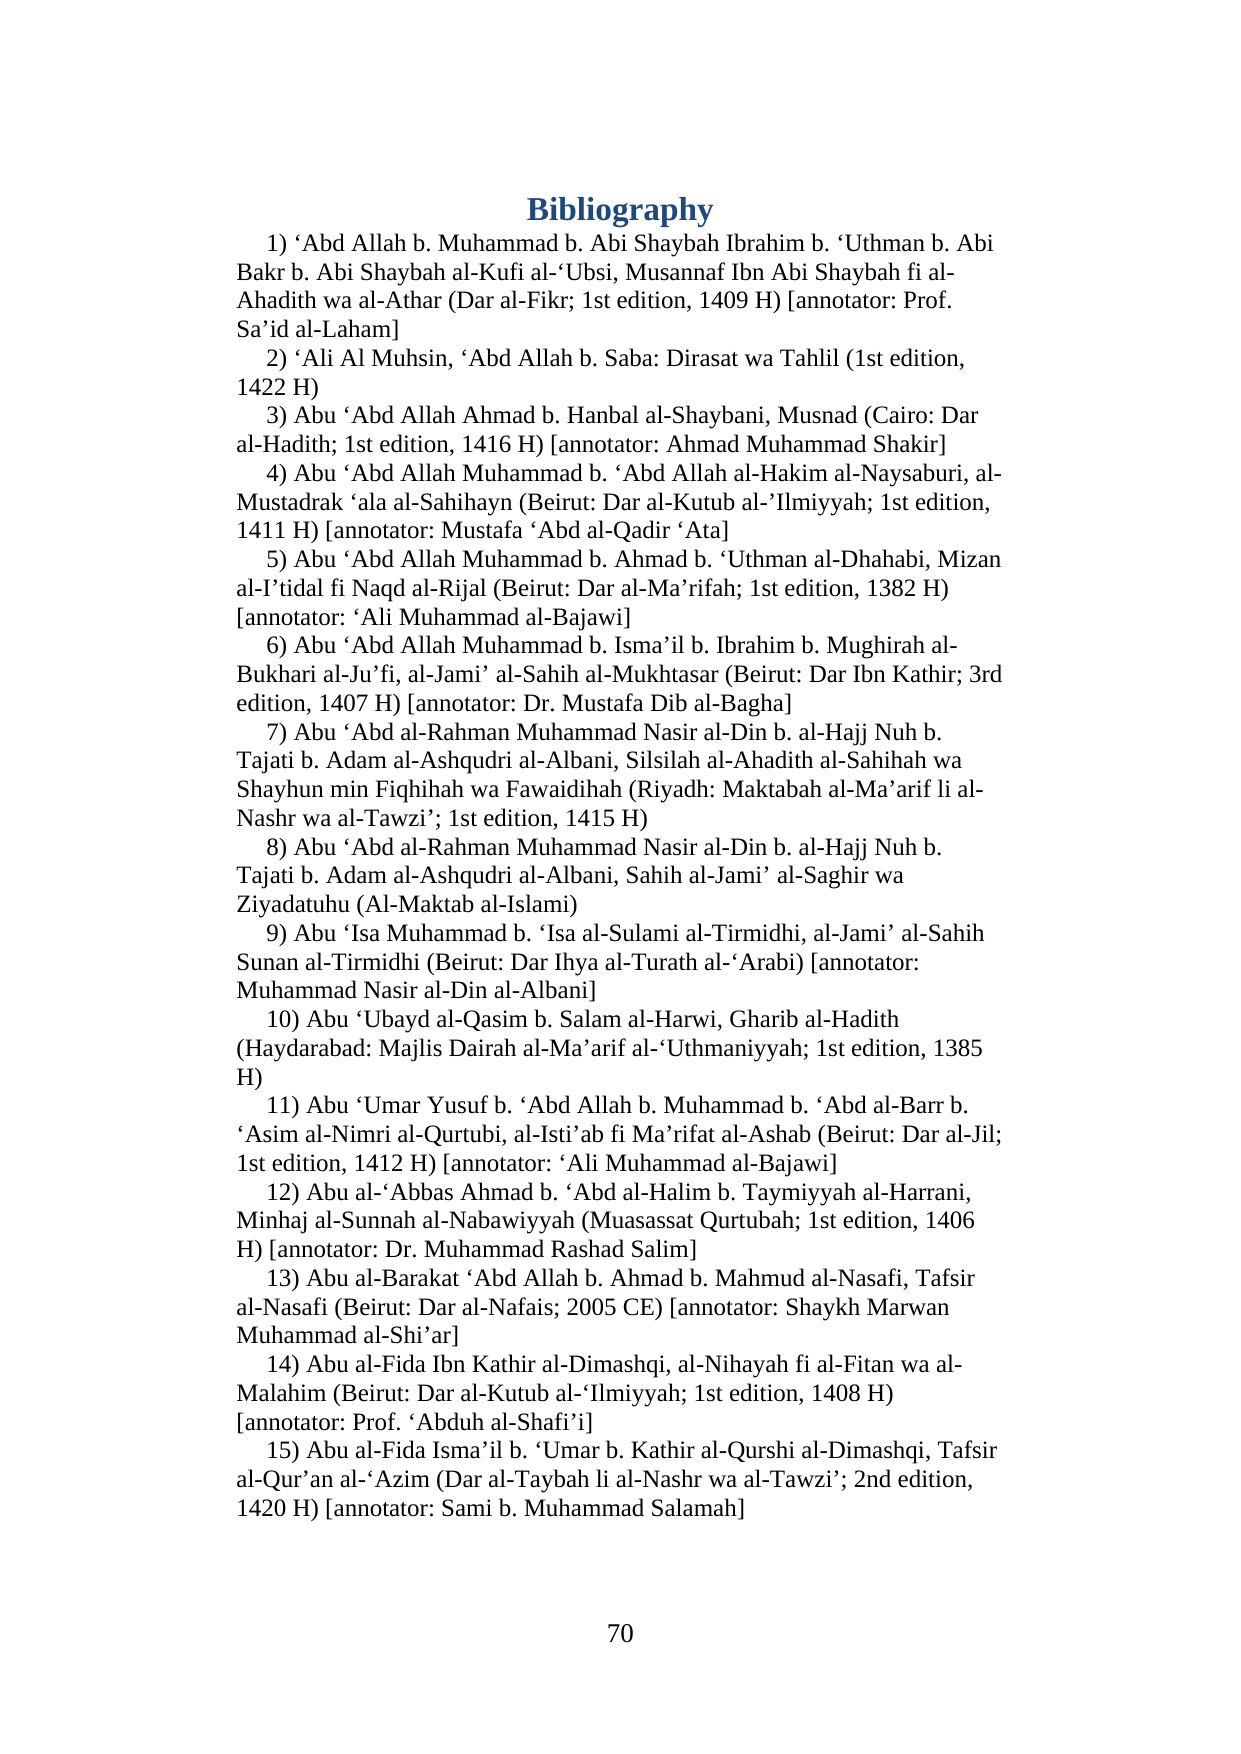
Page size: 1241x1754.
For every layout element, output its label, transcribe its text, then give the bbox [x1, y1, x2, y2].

text 13) Abu al-Barakat ‘Abd Allah b. Ahmad b. Mahmud al-Nasafi, Tafsir al-Nasafi (Beirut: Dar al-Nafais; 2005 CE) [annotator: Shaykh Marwan Muhammad al-Shi’ar] [236, 1263, 1004, 1349]
text 3) Abu ‘Abd Allah Ahmad b. Hanbal al-Shaybani, Musnad (Cairo: Dar al-Hadith; 1st edition, 1416 H) [annotator: Ahmad Muhammad Shakir] [236, 401, 1004, 458]
text 10) Abu ‘Ubayd al-Qasim b. Salam al-Harwi, Gharib al-Hadith (Haydarabad: Majlis Dairah al-Ma’arif al-‘Uthmaniyyah; 1st edition, 1385 H) [236, 1004, 1004, 1091]
text 5) Abu ‘Abd Allah Muhammad b. Ahmad b. ‘Uthman al-Dhahabi, Mizan al-I’tidal fi Naqd al-Rijal (Beirut: Dar al-Ma’rifah; 1st edition, 1382 H) [annotator: ‘Ali Muhammad al-Bajawi] [236, 544, 1004, 631]
text 14) Abu al-Fida Ibn Kathir al-Dimashqi, al-Nihayah fi al-Fitan wa al-Malahim (Beirut: Dar al-Kutub al-‘Ilmiyyah; 1st edition, 1408 H) [annotator: Prof. ‘Abduh al-Shafi’i] [236, 1349, 1004, 1436]
text 2) ‘Ali Al Muhsin, ‘Abd Allah b. Saba: Dirasat wa Tahlil (1st edition, 1422 H) [236, 343, 1004, 401]
text 9) Abu ‘Isa Muhammad b. ‘Isa al-Sulami al-Tirmidhi, al-Jami’ al-Sahih Sunan al-Tirmidhi (Beirut: Dar Ihya al-Turath al-‘Arabi) [annotator: Muhammad Nasir al-Din al-Albani] [236, 918, 1004, 1004]
text 7) Abu ‘Abd al-Rahman Muhammad Nasir al-Din b. al-Hajj Nuh b. Tajati b. Adam al-Ashqudri al-Albani, Silsilah al-Ahadith al-Sahihah wa Shayhun min Fiqhihah wa Fawaidihah (Riyadh: Maktabah al-Ma’arif li al-Nashr wa al-Tawzi’; 1st edition, 1415 H) [236, 717, 1004, 832]
text 1) ‘Abd Allah b. Muhammad b. Abi Shaybah Ibrahim b. ‘Uthman b. Abi Bakr b. Abi Shaybah al-Kufi al-‘Ubsi, Musannaf Ibn Abi Shaybah fi al-Ahadith wa al-Athar (Dar al-Fikr; 1st edition, 1409 H) [annotator: Prof. Sa’id al-Laham] [236, 228, 1004, 343]
subtitle Bibliography [236, 190, 1004, 228]
text 11) Abu ‘Umar Yusuf b. ‘Abd Allah b. Muhammad b. ‘Abd al-Barr b. ‘Asim al-Nimri al-Qurtubi, al-Isti’ab fi Ma’rifat al-Ashab (Beirut: Dar al-Jil; 1st edition, 1412 H) [annotator: ‘Ali Muhammad al-Bajawi] [236, 1091, 1004, 1177]
text 8) Abu ‘Abd al-Rahman Muhammad Nasir al-Din b. al-Hajj Nuh b. Tajati b. Adam al-Ashqudri al-Albani, Sahih al-Jami’ al-Saghir wa Ziyadatuhu (Al-Maktab al-Islami) [236, 832, 1004, 918]
text 4) Abu ‘Abd Allah Muhammad b. ‘Abd Allah al-Hakim al-Naysaburi, al-Mustadrak ‘ala al-Sahihayn (Beirut: Dar al-Kutub al-’Ilmiyyah; 1st edition, 1411 H) [annotator: Mustafa ‘Abd al-Qadir ‘Ata] [236, 458, 1004, 544]
text 6) Abu ‘Abd Allah Muhammad b. Isma’il b. Ibrahim b. Mughirah al-Bukhari al-Ju’fi, al-Jami’ al-Sahih al-Mukhtasar (Beirut: Dar Ibn Kathir; 3rd edition, 1407 H) [annotator: Dr. Mustafa Dib al-Bagha] [236, 631, 1004, 717]
text 12) Abu al-‘Abbas Ahmad b. ‘Abd al-Halim b. Taymiyyah al-Harrani, Minhaj al-Sunnah al-Nabawiyyah (Muasassat Qurtubah; 1st edition, 1406 H) [annotator: Dr. Muhammad Rashad Salim] [236, 1177, 1004, 1263]
text 15) Abu al-Fida Isma’il b. ‘Umar b. Kathir al-Qurshi al-Dimashqi, Tafsir al-Qur’an al-‘Azim (Dar al-Taybah li al-Nashr wa al-Tawzi’; 2nd edition, 1420 H) [annotator: Sami b. Muhammad Salamah] [236, 1436, 1004, 1522]
